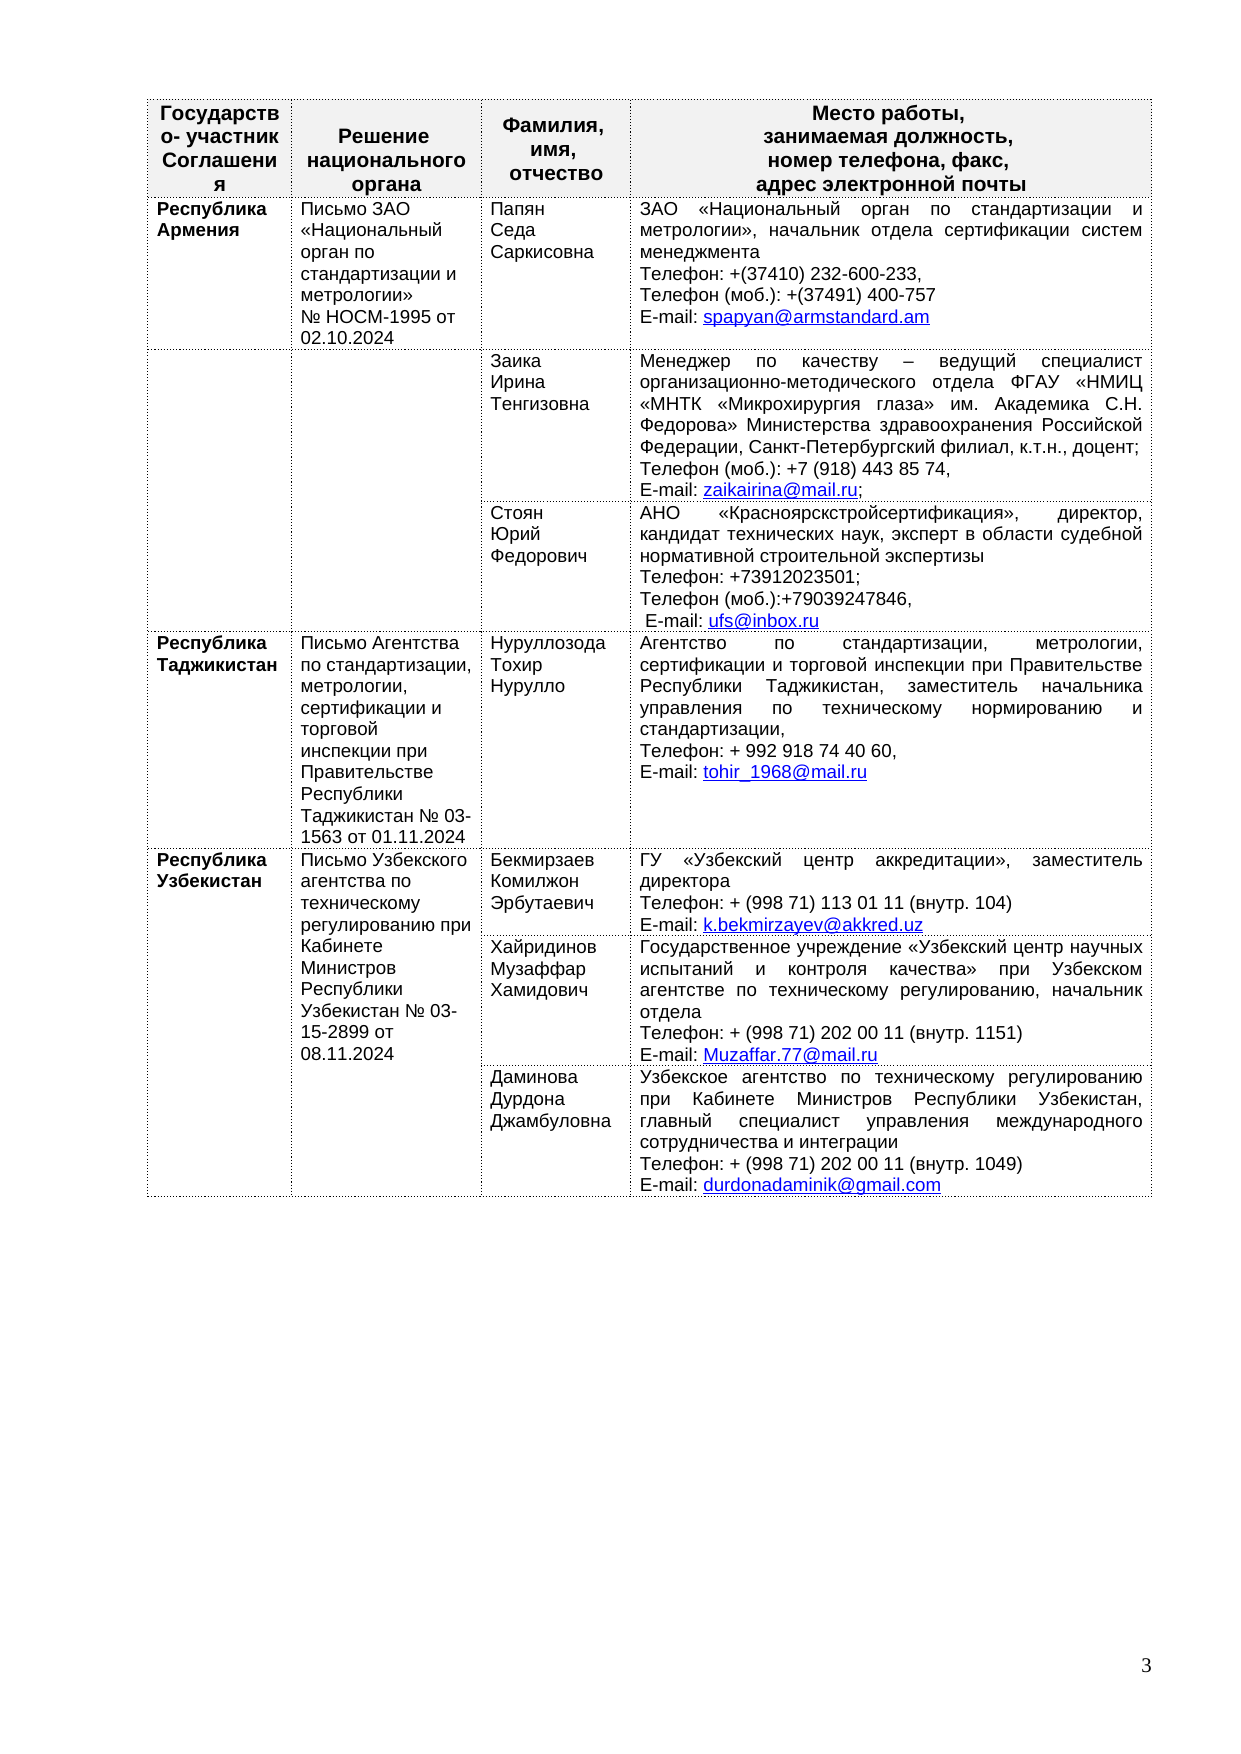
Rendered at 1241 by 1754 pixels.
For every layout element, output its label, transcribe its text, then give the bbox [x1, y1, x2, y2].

table_cell Государственное учреждение «Узбекский центр научных испытаний и контроля качества» при Узбекском агентстве по техническому регулированию, начальник отдела Телефон: + (998 71) 202 00 11 (внутр. 1151) Е-mail: Muzaffar.77@mail.ru [631, 935, 1152, 1065]
table_cell Республика Таджикистан [148, 631, 291, 848]
table_header Государство- участник Соглашения [148, 99, 291, 197]
table_cell Даминова Дурдона Джамбуловна [481, 1065, 631, 1196]
table_header Фамилия, имя, отчество [481, 99, 631, 197]
table_cell Менеджер по качеству – ведущий специалист организационно-методического отдела ФГАУ «НМИЦ «МНТК «Микрохирургия глаза» им. Академика С.Н. Федорова» Министерства здравоохранения Российской Федерации, Санкт-Петербургский филиал, к.т.н., доцент; Телефон (моб.): +7 (918) 443 85 74, E-mail: zaikairina@mail.ru; [631, 349, 1152, 501]
table_cell Нуруллозода Тохир Нурулло [481, 631, 631, 848]
table_cell Агентство по стандартизации, метрологии, сертификации и торговой инспекции при Правительстве Республики Таджикистан, заместитель начальника управления по техническому нормированию и стандартизации, Телефон: + 992 918 74 40 60, E-mail: tohir_1968@mail.ru [631, 631, 1152, 848]
table_cell Узбекское агентство по техническому регулированию при Кабинете Министров Республики Узбекистан, главный специалист управления международного сотрудничества и интеграции Телефон: + (998 71) 202 00 11 (внутр. 1049) Е-mail: durdonadaminik@gmail.com [631, 1065, 1152, 1196]
table_header Решение национального органа [291, 99, 481, 197]
table_cell Хайридинов Музаффар Хамидович [481, 935, 631, 1065]
table_cell Республика Узбекистан [148, 848, 291, 1196]
table_cell АНО «Красноярскстройсертификация», директор, кандидат технических наук, эксперт в области судебной нормативной строительной экспертизы Телефон: +73912023501; Телефон (моб.):+79039247846, E-mail: ufs@inbox.ru [631, 501, 1152, 631]
table_cell Письмо ЗАО «Национальный орган по стандартизации и метрологии» № НОСМ-1995 от 02.10.2024 [291, 197, 481, 348]
table_cell Стоян Юрий Федорович [481, 501, 631, 631]
table_cell Республика Армения [148, 197, 291, 348]
table_cell Бекмирзаев Комилжон Эрбутаевич [481, 848, 631, 935]
table_cell Письмо Узбекского агентства по техническому регулированию при Кабинете Министров Республики Узбекистан № 03-15-2899 от 08.11.2024 [291, 848, 481, 1196]
table_cell Папян Седа Саркисовна [481, 197, 631, 348]
table_header Место работы, занимаемая должность, номер телефона, факс, адрес электронной почты [631, 99, 1152, 197]
table_cell ЗАО «Национальный орган по стандартизации и метрологии», начальник отдела сертификации систем менеджмента Телефон: +(37410) 232-600-233, Телефон (моб.): +(37491) 400-757 E-mail: spapyan@armstandard.am [631, 197, 1152, 348]
table_cell Заика Ирина Тенгизовна [481, 349, 631, 501]
table_cell ГУ «Узбекский центр аккредитации», заместитель директора Телефон: + (998 71) 113 01 11 (внутр. 104) Е-mail: k.bekmirzayev@akkred.uz [631, 848, 1152, 935]
table_cell Письмо Агентства по стандартизации, метрологии, сертификации и торговой инспекции при Правительстве Республики Таджикистан № 03-1563 от 01.11.2024 [291, 631, 481, 848]
